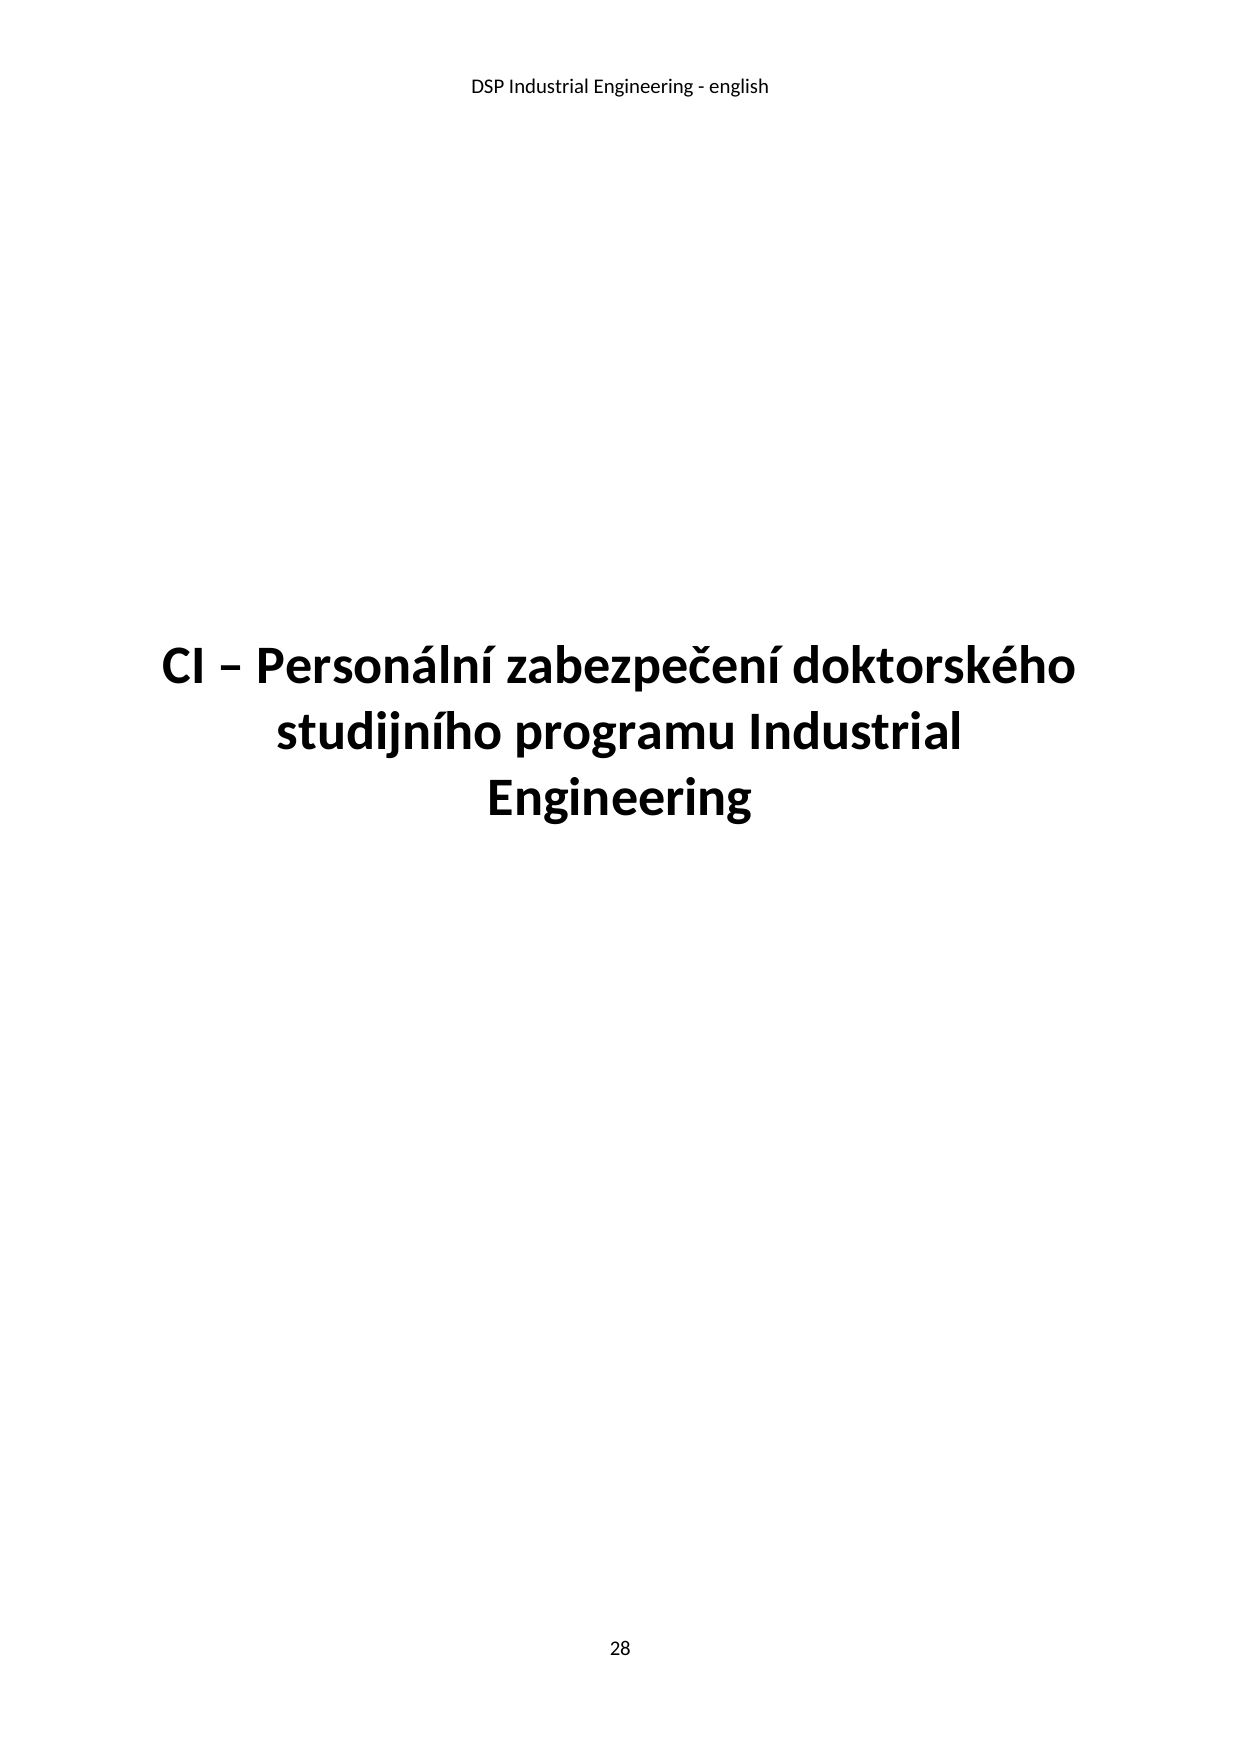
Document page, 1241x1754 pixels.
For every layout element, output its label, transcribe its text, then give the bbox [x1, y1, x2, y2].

text CI – Personální zabezpečení doktorského studijního programu Industrial Engineering [148, 630, 1093, 829]
